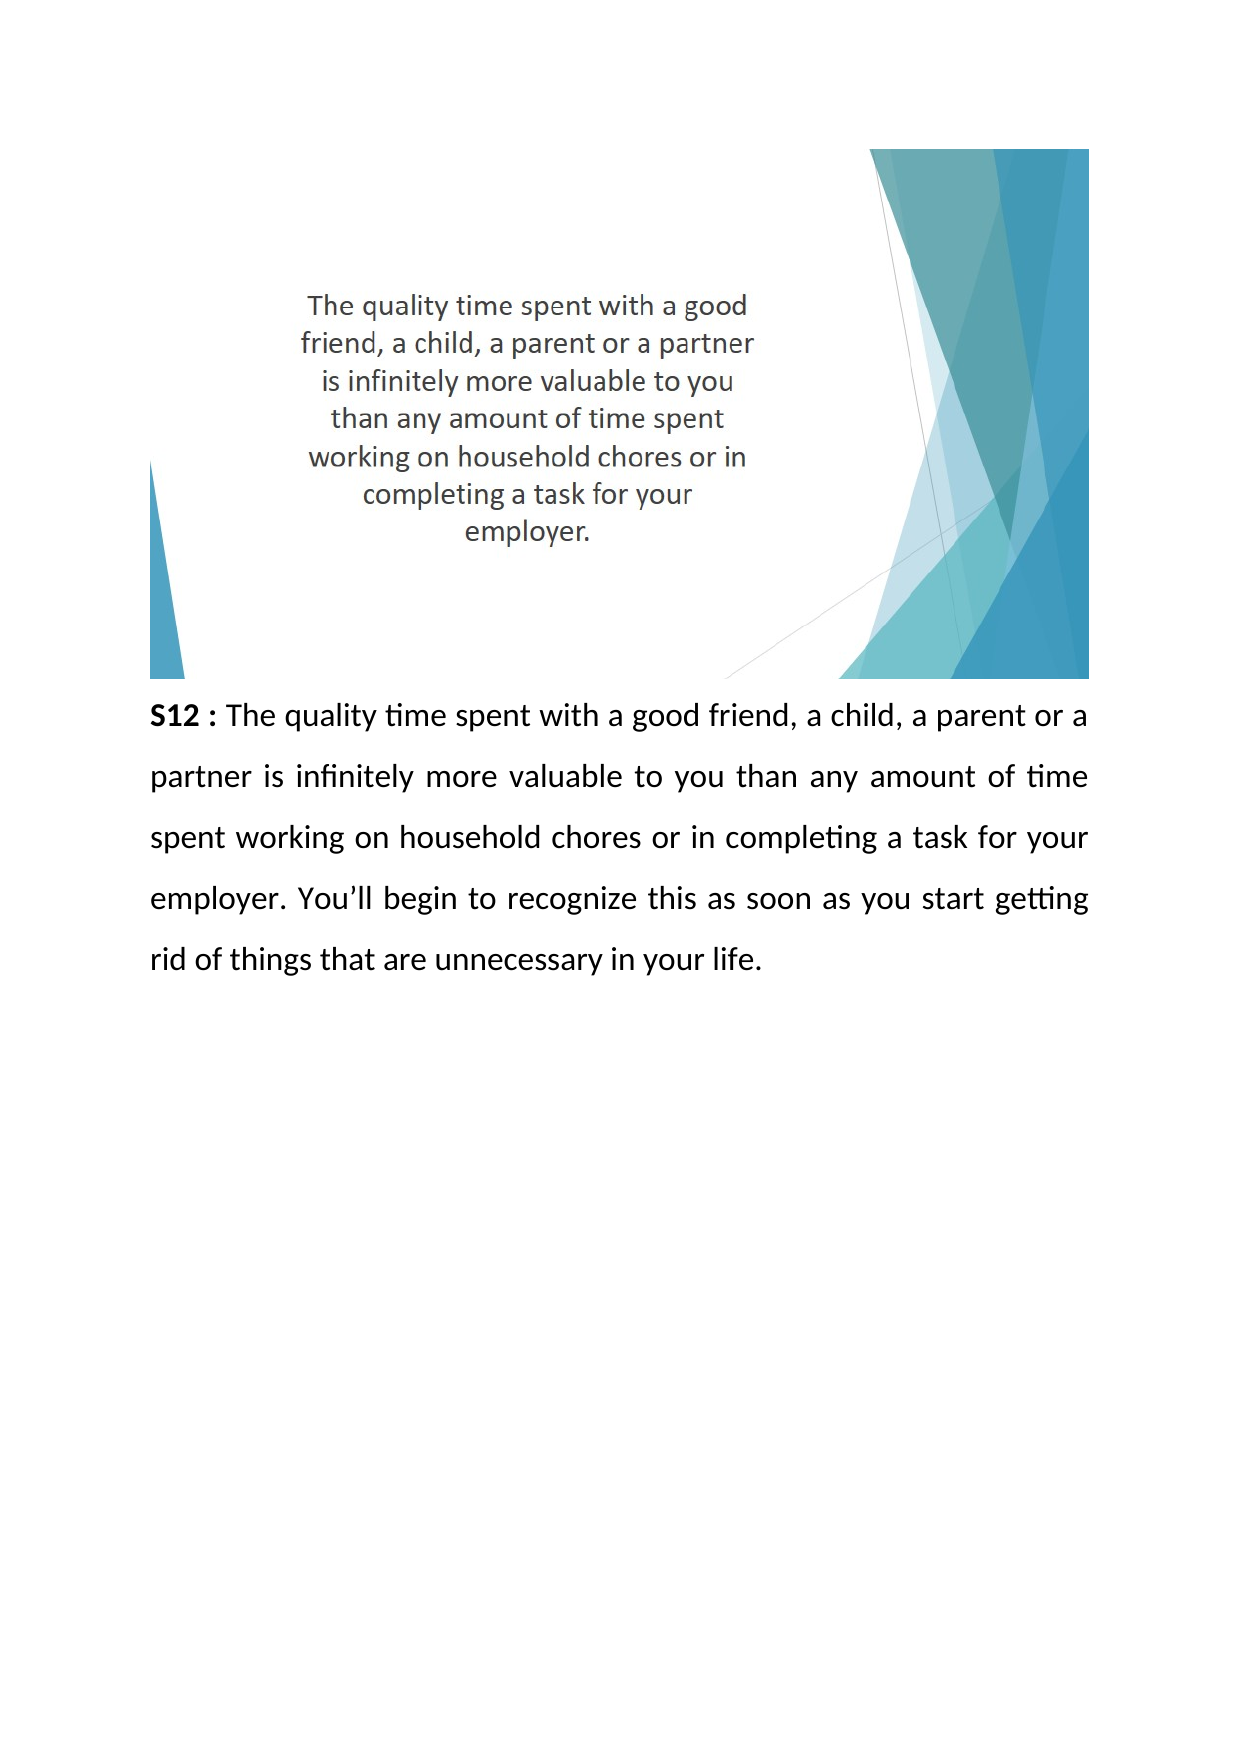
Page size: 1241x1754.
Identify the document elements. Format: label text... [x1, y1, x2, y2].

text S12 : The quality time spent with a good friend, a child, a parent or a partner is infinitely more valuable to you than any amount of time spent working on household chores or in completing a task for your employer. You’ll begin to recognize this as soon as you start getting rid of things that are unnecessary in your life. [150, 694, 1090, 979]
picture [150, 149, 1089, 679]
